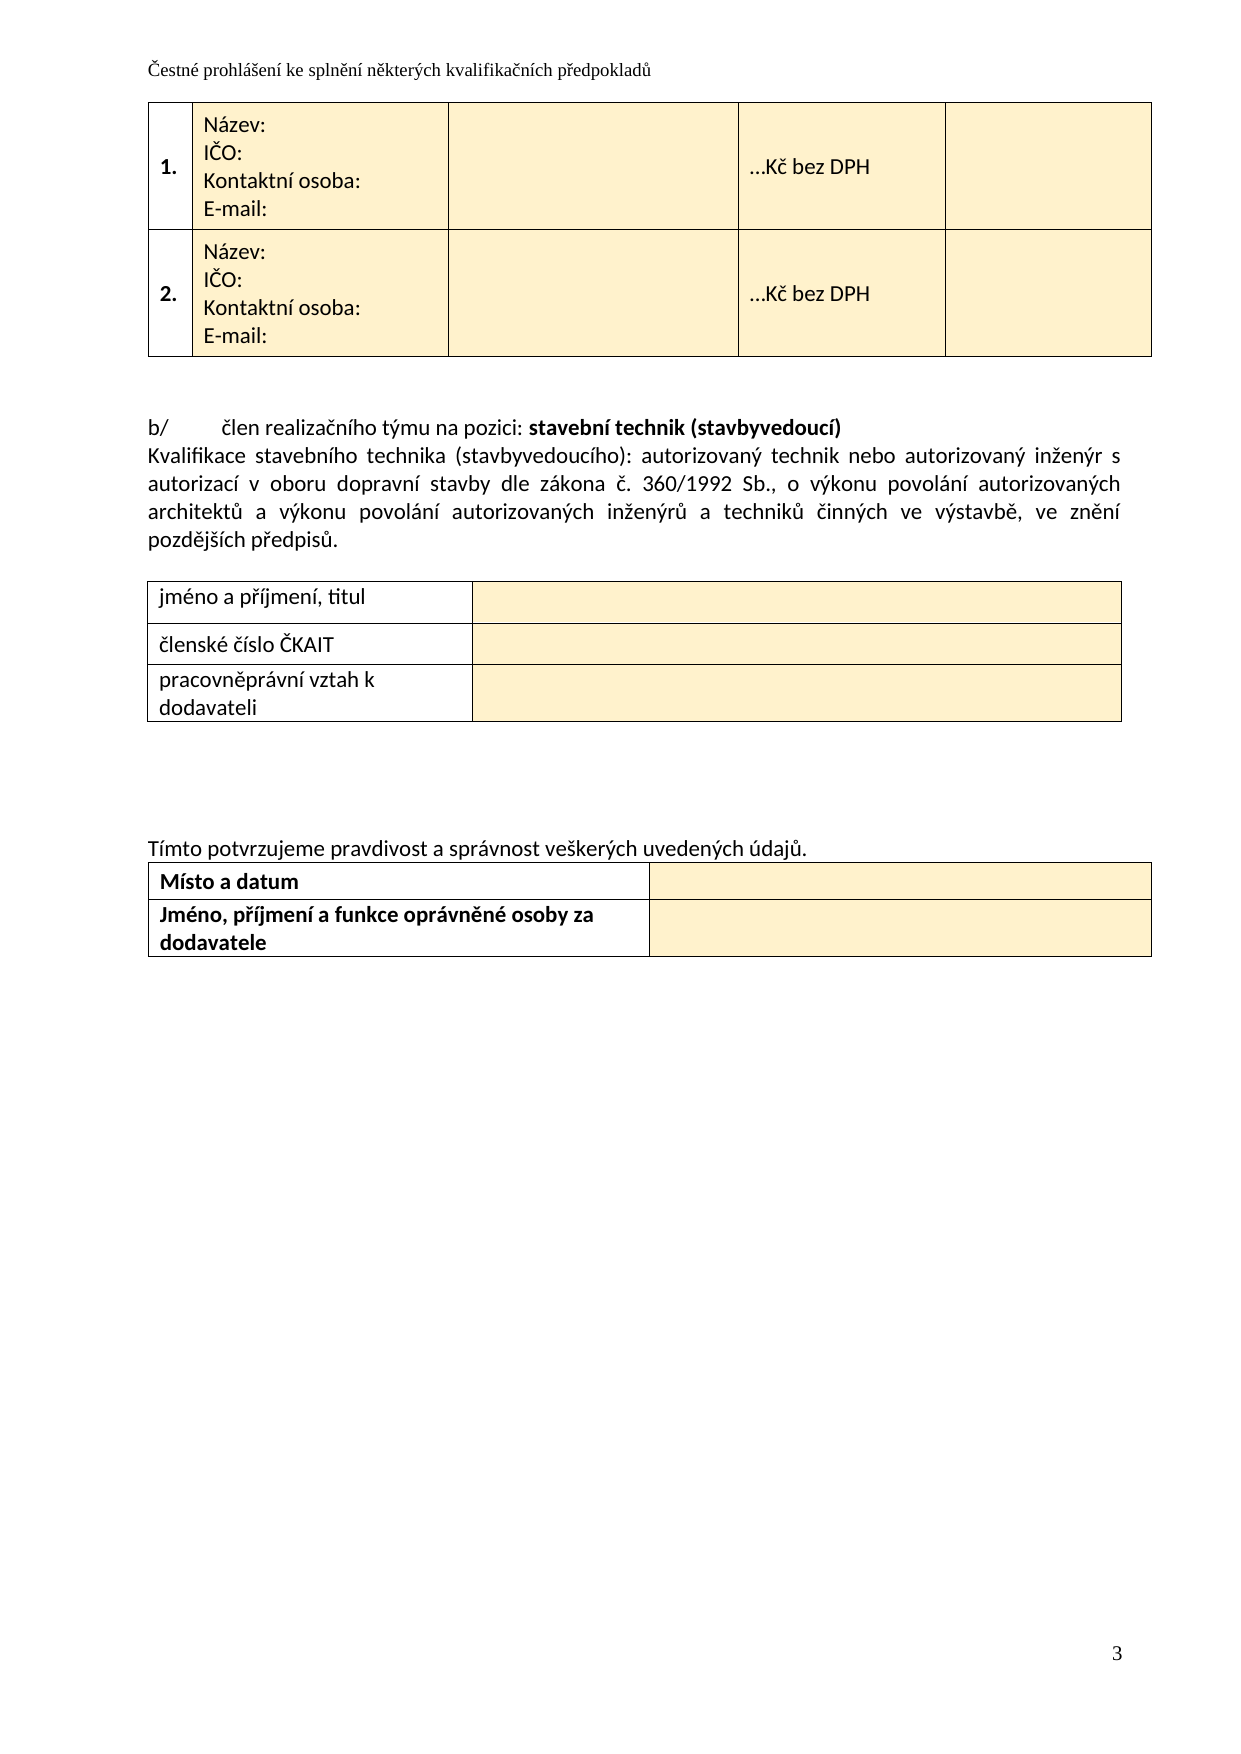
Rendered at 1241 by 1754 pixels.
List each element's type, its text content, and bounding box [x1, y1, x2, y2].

table_cell Název: IČO: Kontaktní osoba: E-mail: [193, 230, 448, 356]
table_cell [449, 103, 738, 229]
table_header [650, 863, 1151, 899]
text Kvalifikace stavebního technika (stavbyvedoucího): autorizovaný technik nebo autorizovaný inženýr s autorizací v oboru dopravní stavby dle zákona č. 360/1992 Sb., o výkonu povolání autorizovaných architektů a výkonu povolání autorizovaných inženýrů a techniků činných ve výstavbě, ve znění pozdějších předpisů. [148, 441, 1122, 553]
table_cell Jméno, příjmení a funkce oprávněné osoby za dodavatele [149, 900, 649, 956]
table_cell pracovněprávní vztah k dodavateli [148, 665, 472, 721]
table_header jméno a příjmení, titul [148, 582, 472, 622]
text b/ člen realizačního týmu na pozici: stavební technik (stavbyvedoucí) [148, 413, 1122, 441]
table_cell Název: IČO: Kontaktní osoba: E-mail: [193, 103, 448, 229]
text Tímto potvrzujeme pravdivost a správnost veškerých uvedených údajů. [148, 834, 1122, 862]
table_header [473, 582, 1121, 622]
table_cell 2. [149, 230, 192, 356]
table_cell členské číslo ČKAIT [148, 624, 472, 664]
table_cell …Kč bez DPH [739, 103, 945, 229]
table_cell [473, 665, 1121, 721]
table_cell [946, 103, 1151, 229]
table_cell [650, 900, 1151, 956]
table_cell …Kč bez DPH [739, 230, 945, 356]
table_cell [449, 230, 738, 356]
table_cell 1. [149, 103, 192, 229]
table_header Místo a datum [149, 863, 649, 899]
table_cell [473, 624, 1121, 664]
table_cell [946, 230, 1151, 356]
